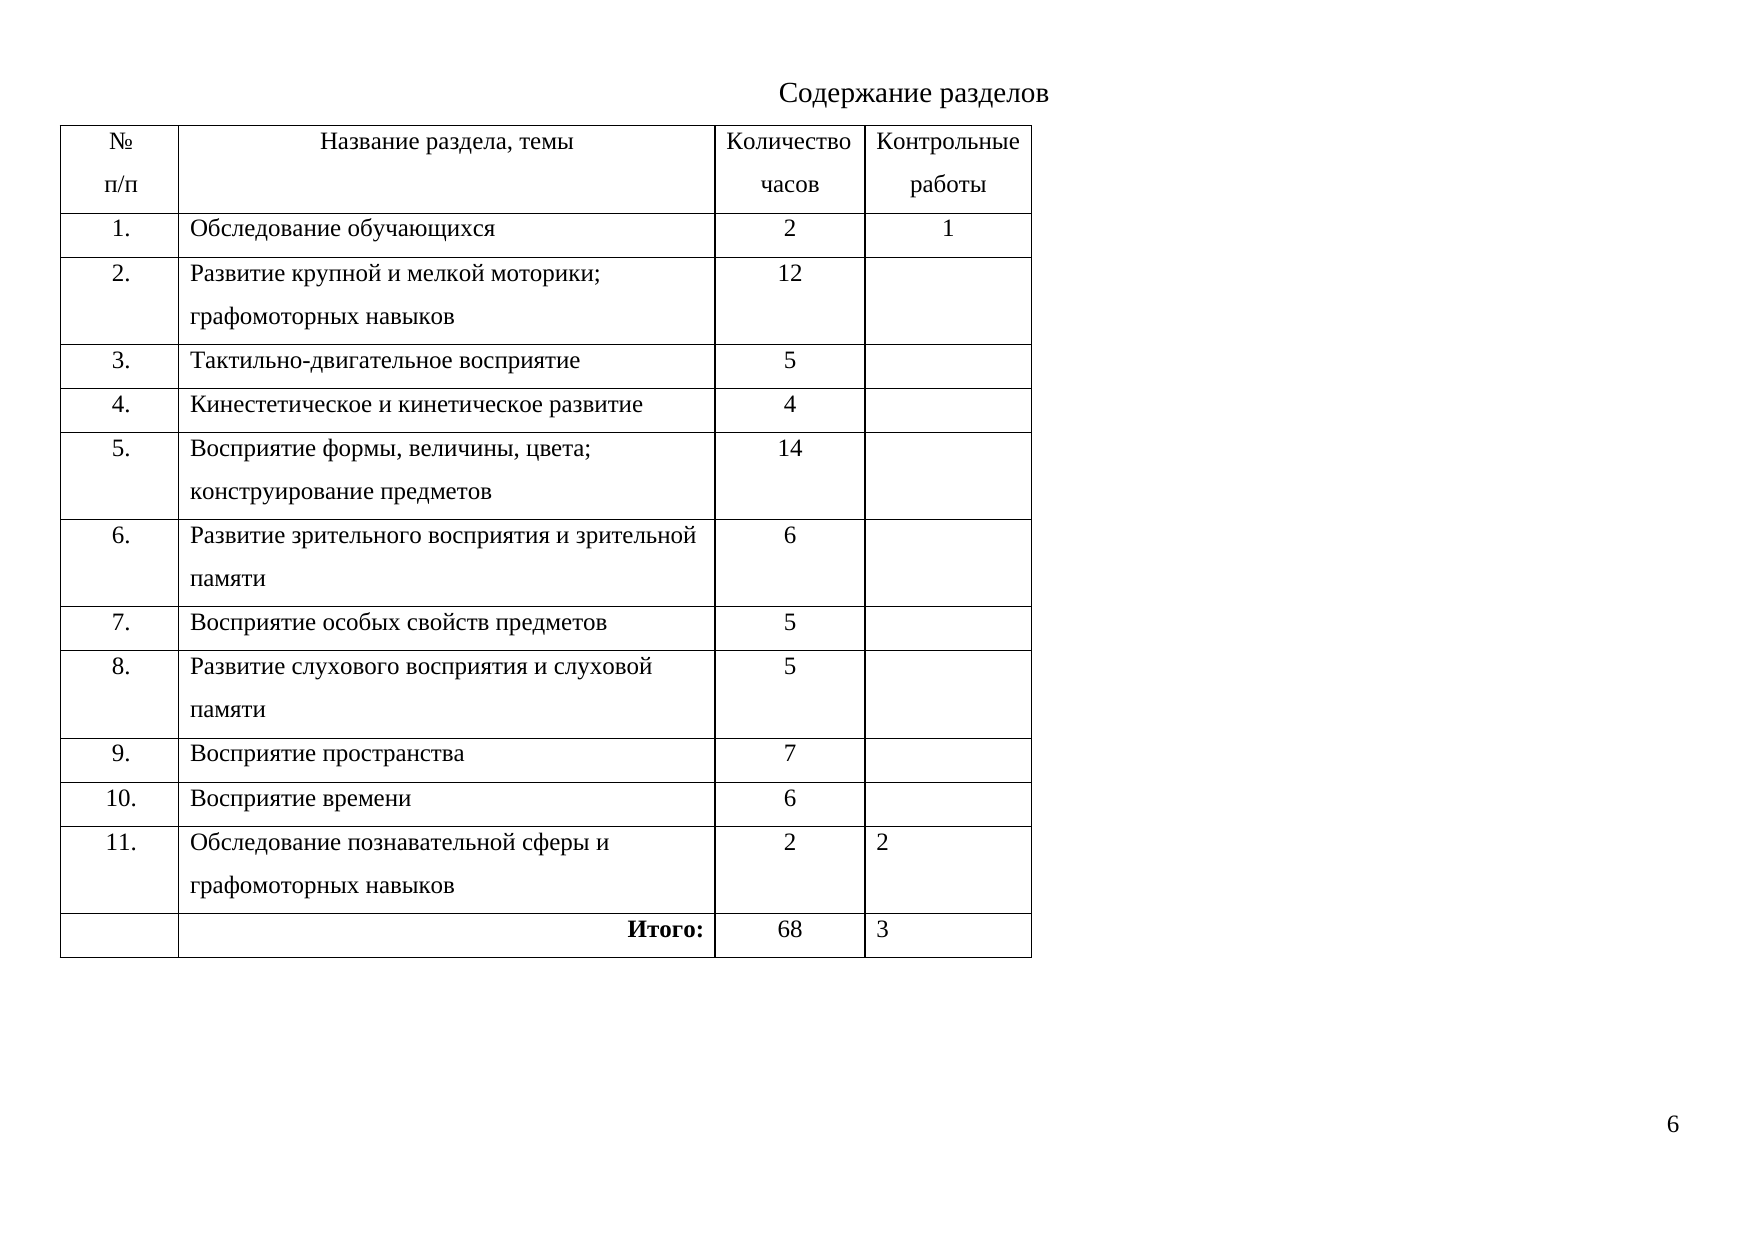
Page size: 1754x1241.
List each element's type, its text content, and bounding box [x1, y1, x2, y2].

table_cell 12 [716, 258, 864, 344]
table_cell 4 [716, 389, 864, 432]
table_cell 5 [716, 607, 864, 650]
table_cell Восприятие формы, величины, цвета; конструирование предметов [179, 433, 714, 519]
table_cell 8. [61, 651, 178, 737]
table_header Название раздела, темы [179, 126, 714, 212]
table_cell [866, 739, 1031, 782]
table_cell 3 [866, 914, 1031, 957]
table_cell 1 [866, 214, 1031, 257]
table_cell Восприятие пространства [179, 739, 714, 782]
table_cell 9. [61, 739, 178, 782]
table_cell 2 [716, 214, 864, 257]
table_cell [866, 258, 1031, 344]
table_header Контрольные работы [866, 126, 1031, 212]
table_cell [866, 651, 1031, 737]
table_cell 11. [61, 827, 178, 913]
table_cell Восприятие особых свойств предметов [179, 607, 714, 650]
table_cell Развитие зрительного восприятия и зрительной памяти [179, 520, 714, 606]
table_cell 2 [716, 827, 864, 913]
table_cell [61, 914, 178, 957]
table_cell 2 [866, 827, 1031, 913]
table_cell 3. [61, 345, 178, 388]
table_cell Восприятие времени [179, 783, 714, 826]
table_cell [866, 520, 1031, 606]
table_cell 7 [716, 739, 864, 782]
text Содержание разделов [75, 75, 1679, 108]
table_cell [866, 607, 1031, 650]
table_cell Обследование обучающихся [179, 214, 714, 257]
table_cell [866, 783, 1031, 826]
table_header № п/п [61, 126, 178, 212]
table_header Количество часов [716, 126, 864, 212]
table_cell 7. [61, 607, 178, 650]
table_cell 10. [61, 783, 178, 826]
table_cell 2. [61, 258, 178, 344]
table_cell Тактильно-двигательное восприятие [179, 345, 714, 388]
table_cell [866, 433, 1031, 519]
table_cell Развитие крупной и мелкой моторики; графомоторных навыков [179, 258, 714, 344]
table_cell 6 [716, 520, 864, 606]
table_cell 6 [716, 783, 864, 826]
table_cell 68 [716, 914, 864, 957]
table_cell 1. [61, 214, 178, 257]
table_cell [866, 389, 1031, 432]
table_cell 5. [61, 433, 178, 519]
table_cell 6. [61, 520, 178, 606]
table_cell 5 [716, 651, 864, 737]
table_cell 5 [716, 345, 864, 388]
table_cell Кинестетическое и кинетическое развитие [179, 389, 714, 432]
table_cell Итого: [179, 914, 714, 957]
table_cell 4. [61, 389, 178, 432]
table_cell Обследование познавательной сферы и графомоторных навыков [179, 827, 714, 913]
table_cell 14 [716, 433, 864, 519]
table_cell Развитие слухового восприятия и слуховой памяти [179, 651, 714, 737]
table_cell [866, 345, 1031, 388]
